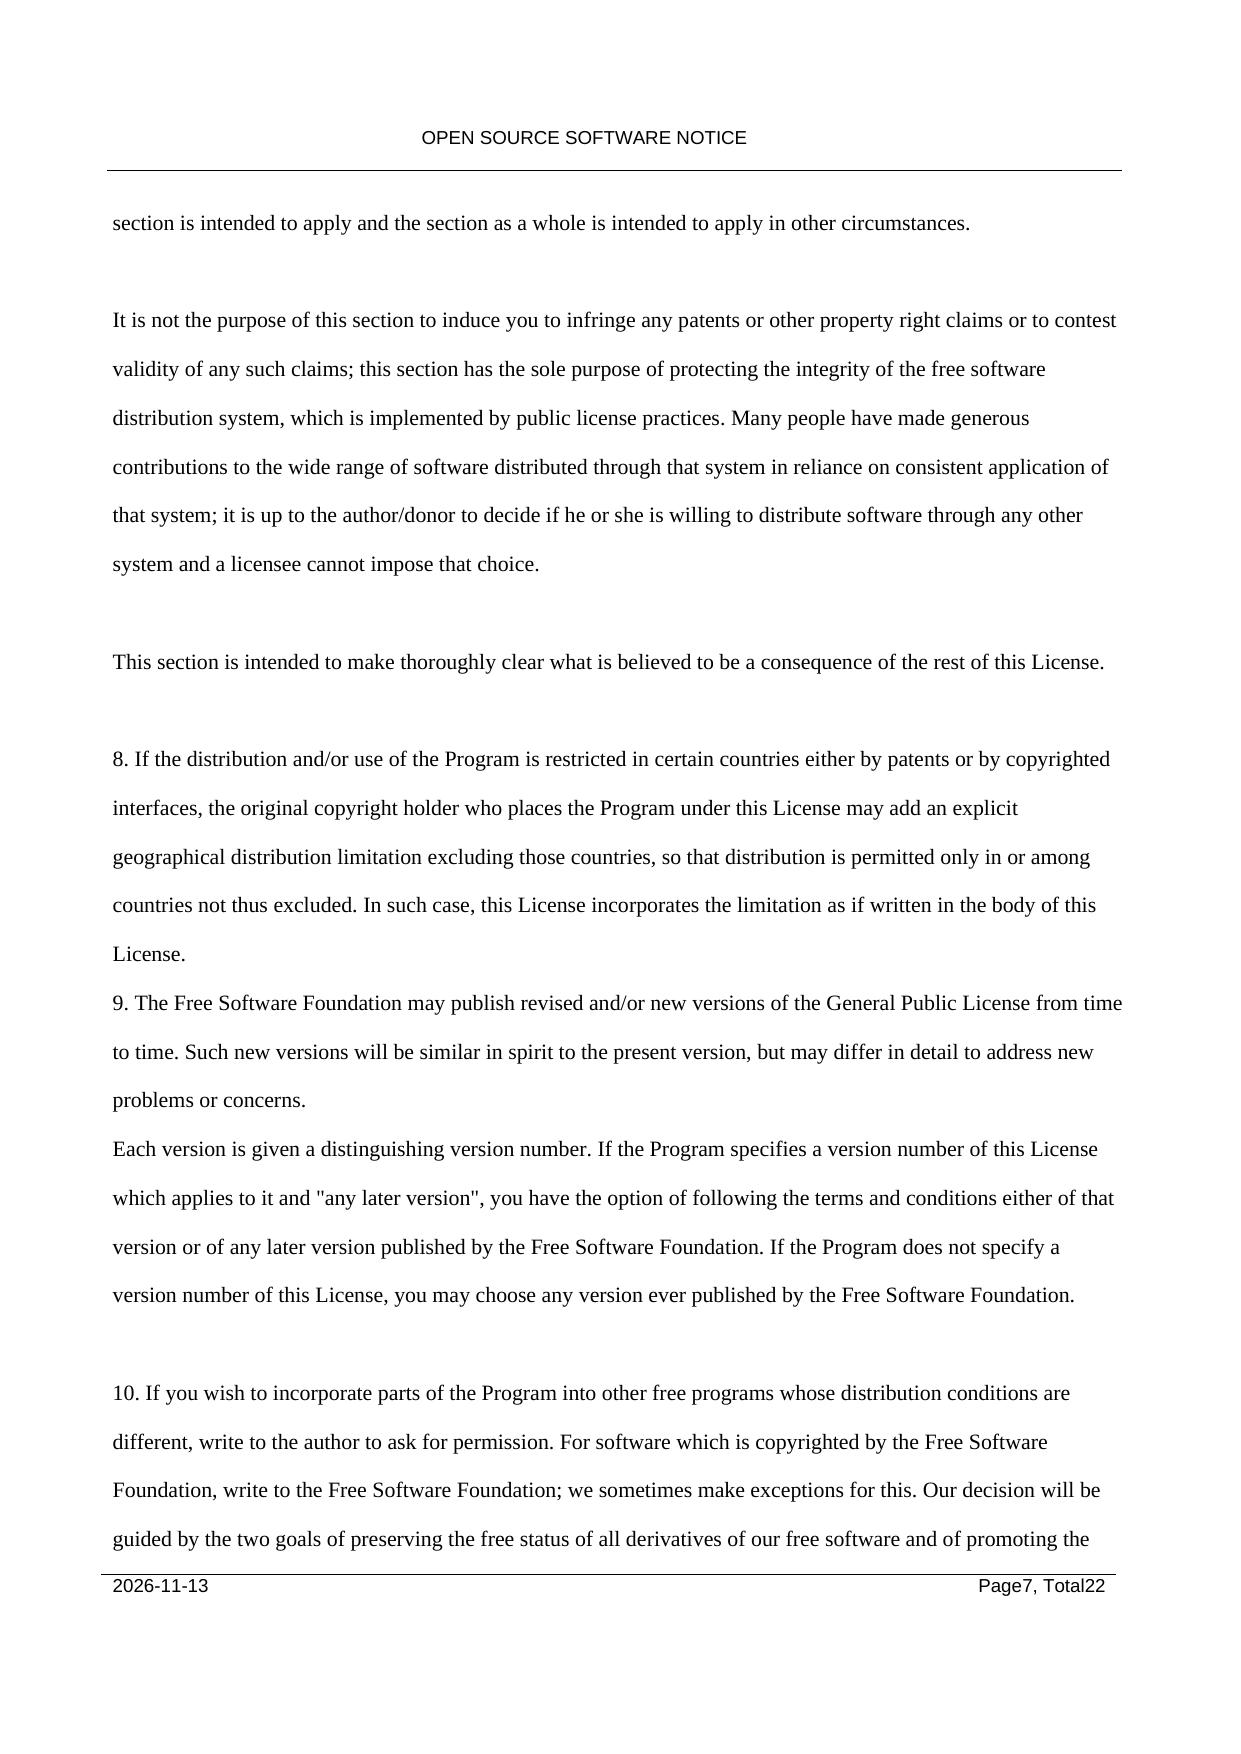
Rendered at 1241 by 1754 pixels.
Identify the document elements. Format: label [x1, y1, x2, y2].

text [112, 206, 1128, 1555]
